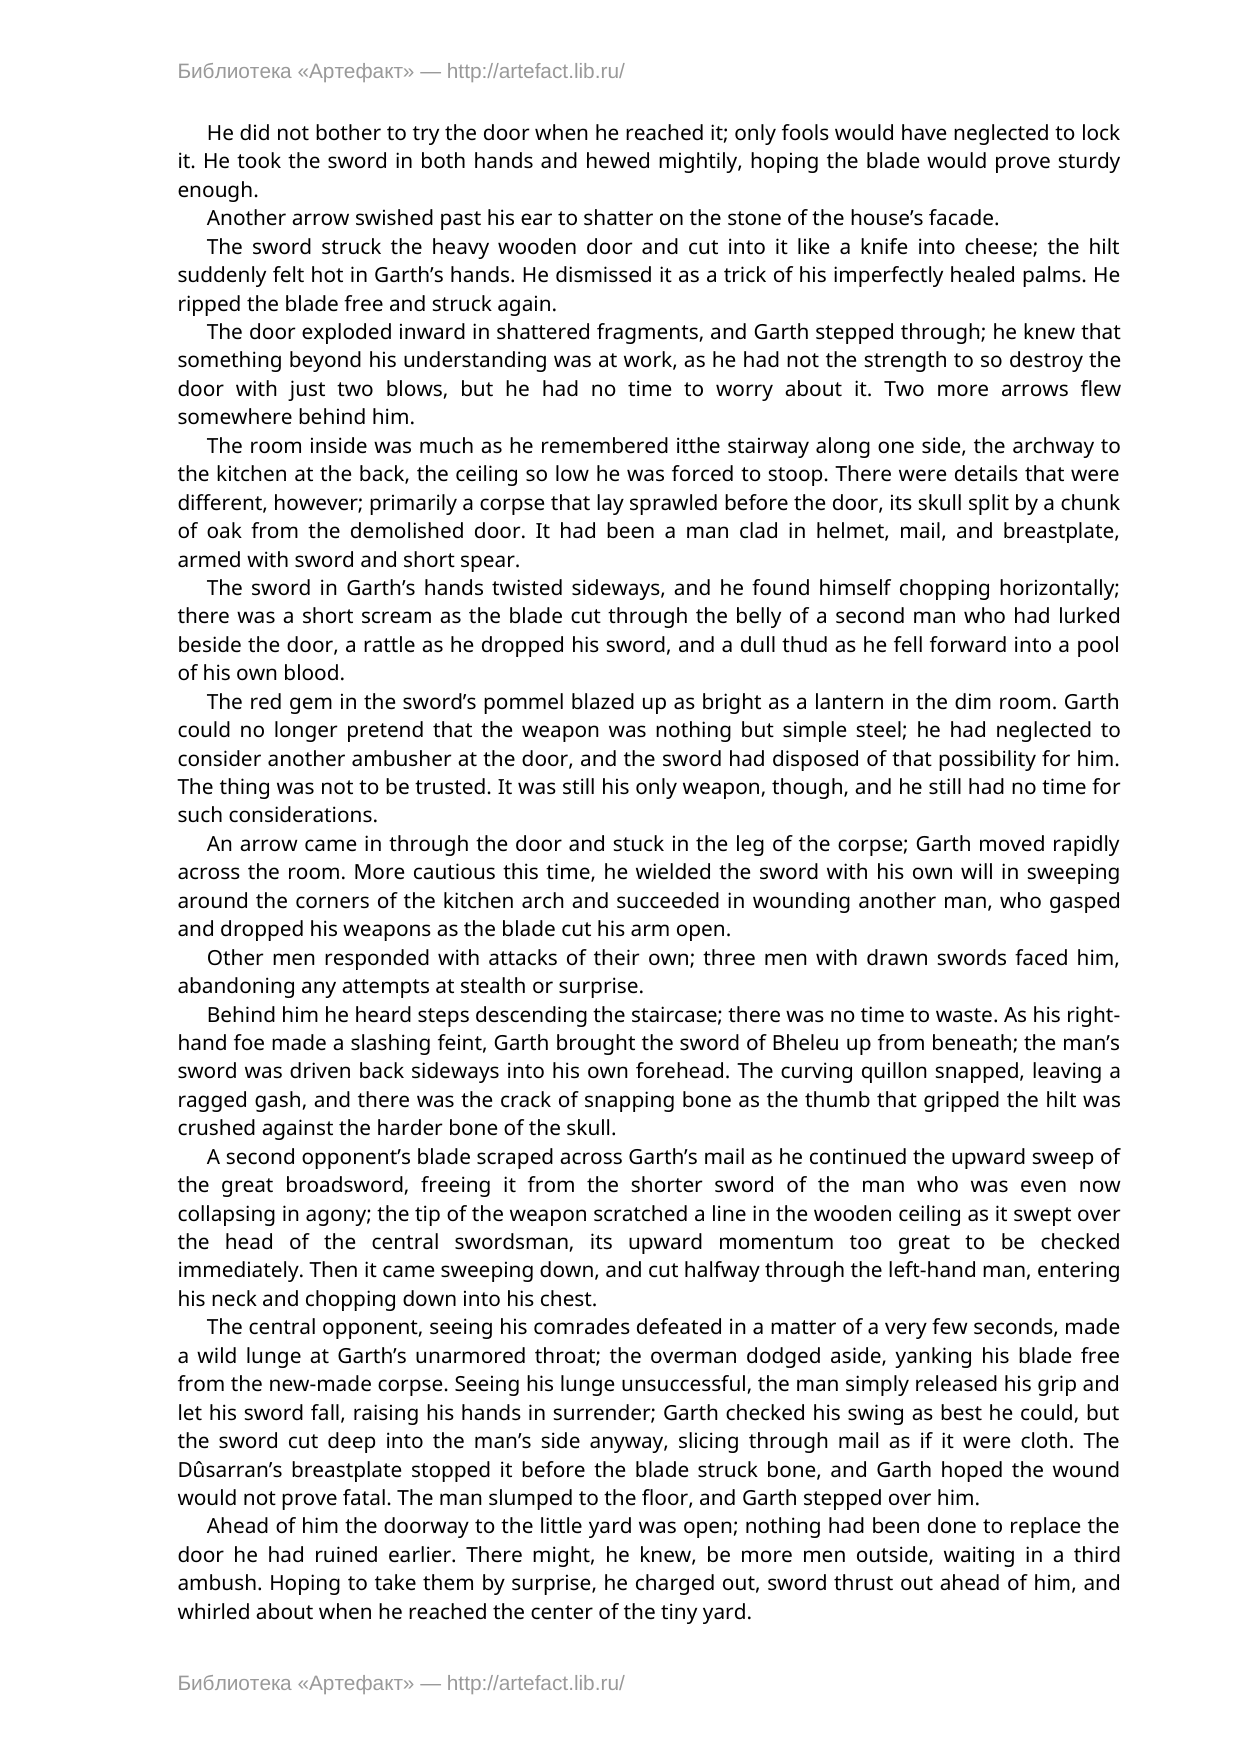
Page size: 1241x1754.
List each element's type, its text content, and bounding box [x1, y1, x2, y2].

text The sword struck the heavy wooden door and cut into it like a knife into cheese; the hilt suddenly felt hot in Garth’s hands. He dismissed it as a trick of his imperfectly healed palms. He ripped the blade free and struck again. [177, 232, 1122, 317]
text Ahead of him the doorway to the little yard was open; nothing had been done to replace the door he had ruined earlier. There might, he knew, be more men outside, waiting in a third ambush. Hoping to take them by surprise, he charged out, sword thrust out ahead of him, and whirled about when he reached the center of the tiny yard. [177, 1512, 1122, 1625]
text A second opponent’s blade scraped across Garth’s mail as he continued the upward sweep of the great broadsword, freeing it from the shorter sword of the man who was even now collapsing in agony; the tip of the weapon scratched a line in the wooden ceiling as it swept over the head of the central swordsman, its upward momentum too great to be checked immediately. Then it came sweeping down, and cut halfway through the left-hand man, entering his neck and chopping down into his chest. [177, 1142, 1122, 1312]
text The room inside was much as he remembered itthe stairway along one side, the archway to the kitchen at the back, the ceiling so low he was forced to stoop. There were details that were different, however; primarily a corpse that lay sprawled before the door, its skull split by a chunk of oak from the demolished door. It had been a man clad in helmet, mail, and breastplate, armed with sword and short spear. [177, 431, 1122, 573]
text Another arrow swished past his ear to shatter on the stone of the house’s facade. [177, 203, 1122, 232]
text The sword in Garth’s hands twisted sideways, and he found himself chopping horizontally; there was a short scream as the blade cut through the belly of a second man who had lurked beside the door, a rattle as he dropped his sword, and a dull thud as he fell forward into a pool of his own blood. [177, 573, 1122, 687]
text The central opponent, seeing his comrades defeated in a matter of a very few seconds, made a wild lunge at Garth’s unarmored throat; the overman dodged aside, yanking his blade free from the new-made corpse. Seeing his lunge unsuccessful, the man simply released his grip and let his sword fall, raising his hands in surrender; Garth checked his swing as best he could, but the sword cut deep into the man’s side anyway, slicing through mail as if it were cloth. The Dûsarran’s breastplate stopped it before the blade struck bone, and Garth hoped the wound would not prove fatal. The man slumped to the floor, and Garth stepped over him. [177, 1312, 1122, 1512]
text An arrow came in through the door and stuck in the leg of the corpse; Garth moved rapidly across the room. More cautious this time, he wielded the sword with his own will in sweeping around the corners of the kitchen arch and succeeded in wounding another man, who gasped and dropped his weapons as the blade cut his arm open. [177, 829, 1122, 943]
text The red gem in the sword’s pommel blazed up as bright as a lantern in the dim room. Garth could no longer pretend that the weapon was nothing but simple steel; he had neglected to consider another ambusher at the door, and the sword had disposed of that possibility for him. The thing was not to be trusted. It was still his only weapon, though, and he still had no time for such considerations. [177, 687, 1122, 829]
text The door exploded inward in shattered fragments, and Garth stepped through; he knew that something beyond his understanding was at work, as he had not the strength to so destroy the door with just two blows, but he had no time to worry about it. Two more arrows flew somewhere behind him. [177, 317, 1122, 431]
text He did not bother to try the door when he reached it; only fools would have neglected to lock it. He took the sword in both hands and hewed mightily, hoping the blade would prove sturdy enough. [177, 118, 1122, 203]
text Behind him he heard steps descending the staircase; there was no time to waste. As his right-hand foe made a slashing feint, Garth brought the sword of Bheleu up from beneath; the man’s sword was driven back sideways into his own forehead. The curving quillon snapped, leaving a ragged gash, and there was the crack of snapping bone as the thumb that gripped the hilt was crushed against the harder bone of the skull. [177, 1000, 1122, 1142]
text Other men responded with attacks of their own; three men with drawn swords faced him, abandoning any attempts at stealth or surprise. [177, 943, 1122, 1000]
